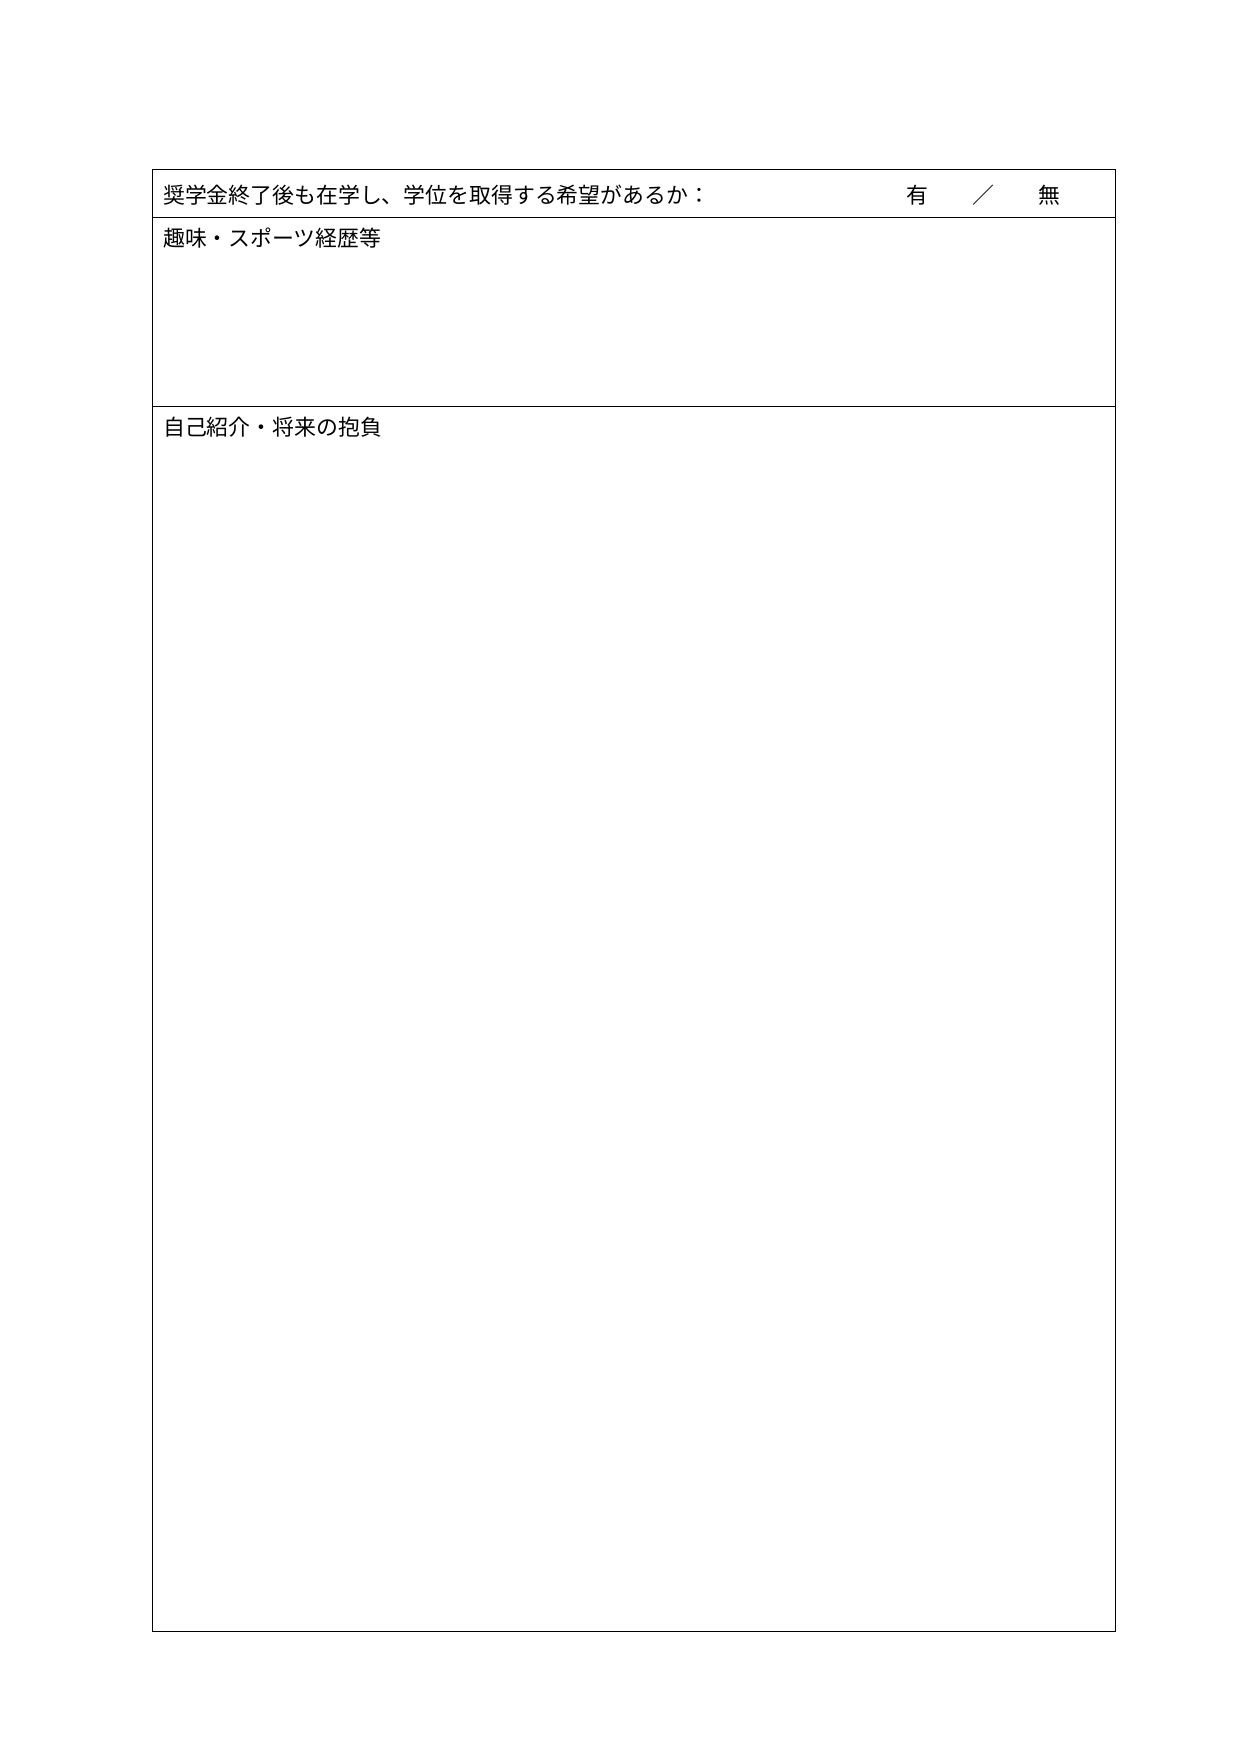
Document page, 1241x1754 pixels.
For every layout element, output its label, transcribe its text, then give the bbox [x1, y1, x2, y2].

table_cell 趣味・スポーツ経歴等 [153, 218, 1115, 406]
table_cell 奨学金終了後も在学し、学位を取得する希望があるか： 有 ／ 無 [153, 170, 1115, 217]
table_cell 自己紹介・将来の抱負 応募者署名 [153, 407, 1115, 1631]
